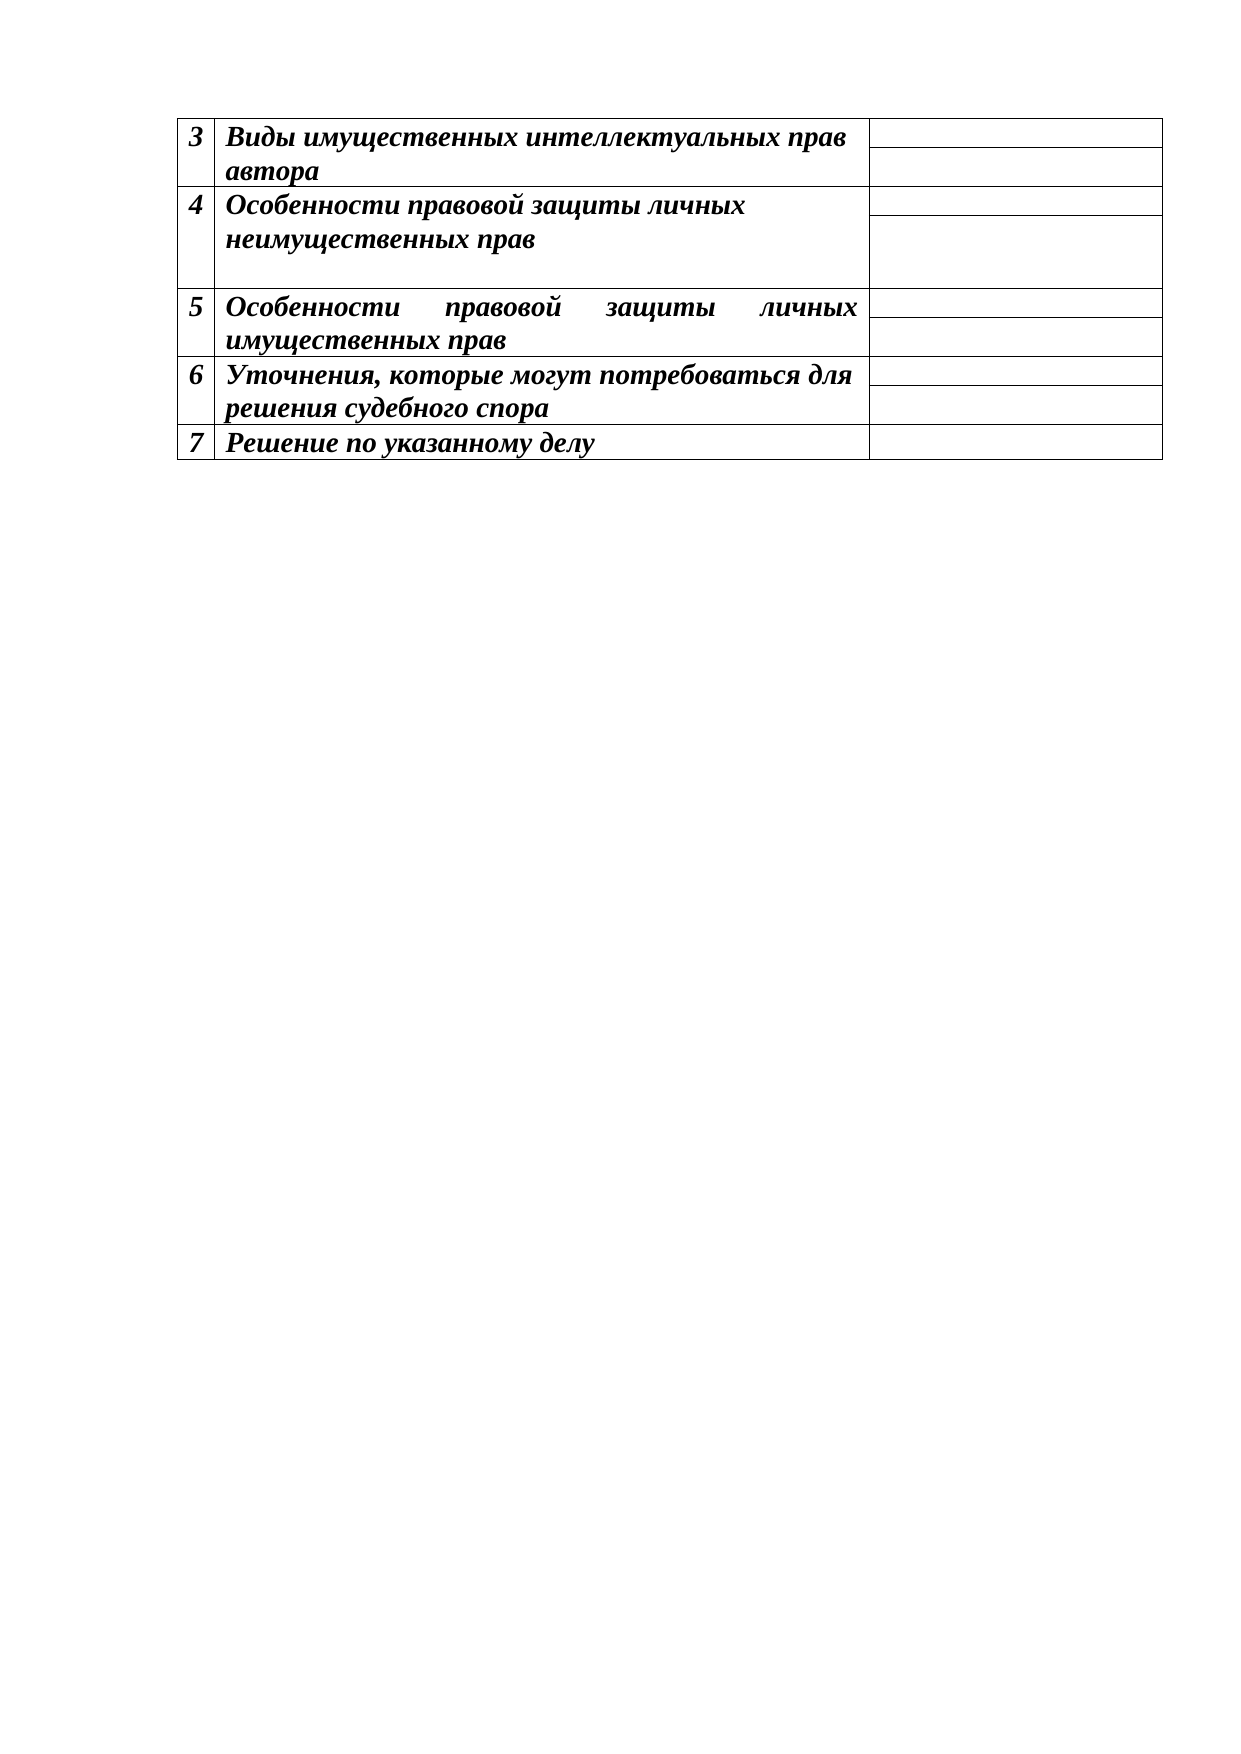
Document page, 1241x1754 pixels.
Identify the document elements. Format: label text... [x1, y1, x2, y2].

table_cell [870, 148, 1162, 186]
table_cell [870, 216, 1162, 288]
table_cell 7 [178, 425, 214, 459]
table_cell 4 [178, 187, 214, 288]
table_cell [870, 318, 1162, 356]
table_cell 6 [178, 357, 214, 424]
table_cell Особенности правовой защиты личных имущественных прав [215, 289, 869, 356]
table_cell 3 [178, 119, 214, 186]
table_cell [870, 187, 1162, 215]
table_cell [870, 425, 1162, 459]
table_cell Особенности правовой защиты личных неимущественных прав [215, 187, 869, 288]
table_cell Уточнения, которые могут потребоваться для решения судебного спора [215, 357, 869, 424]
table_cell 5 [178, 289, 214, 356]
table_cell Решение по указанному делу [215, 425, 869, 459]
table_cell [870, 357, 1162, 385]
table_cell [870, 119, 1162, 147]
table_cell [870, 289, 1162, 317]
table_cell [870, 386, 1162, 424]
table_cell Виды имущественных интеллектуальных прав автора [215, 119, 869, 186]
